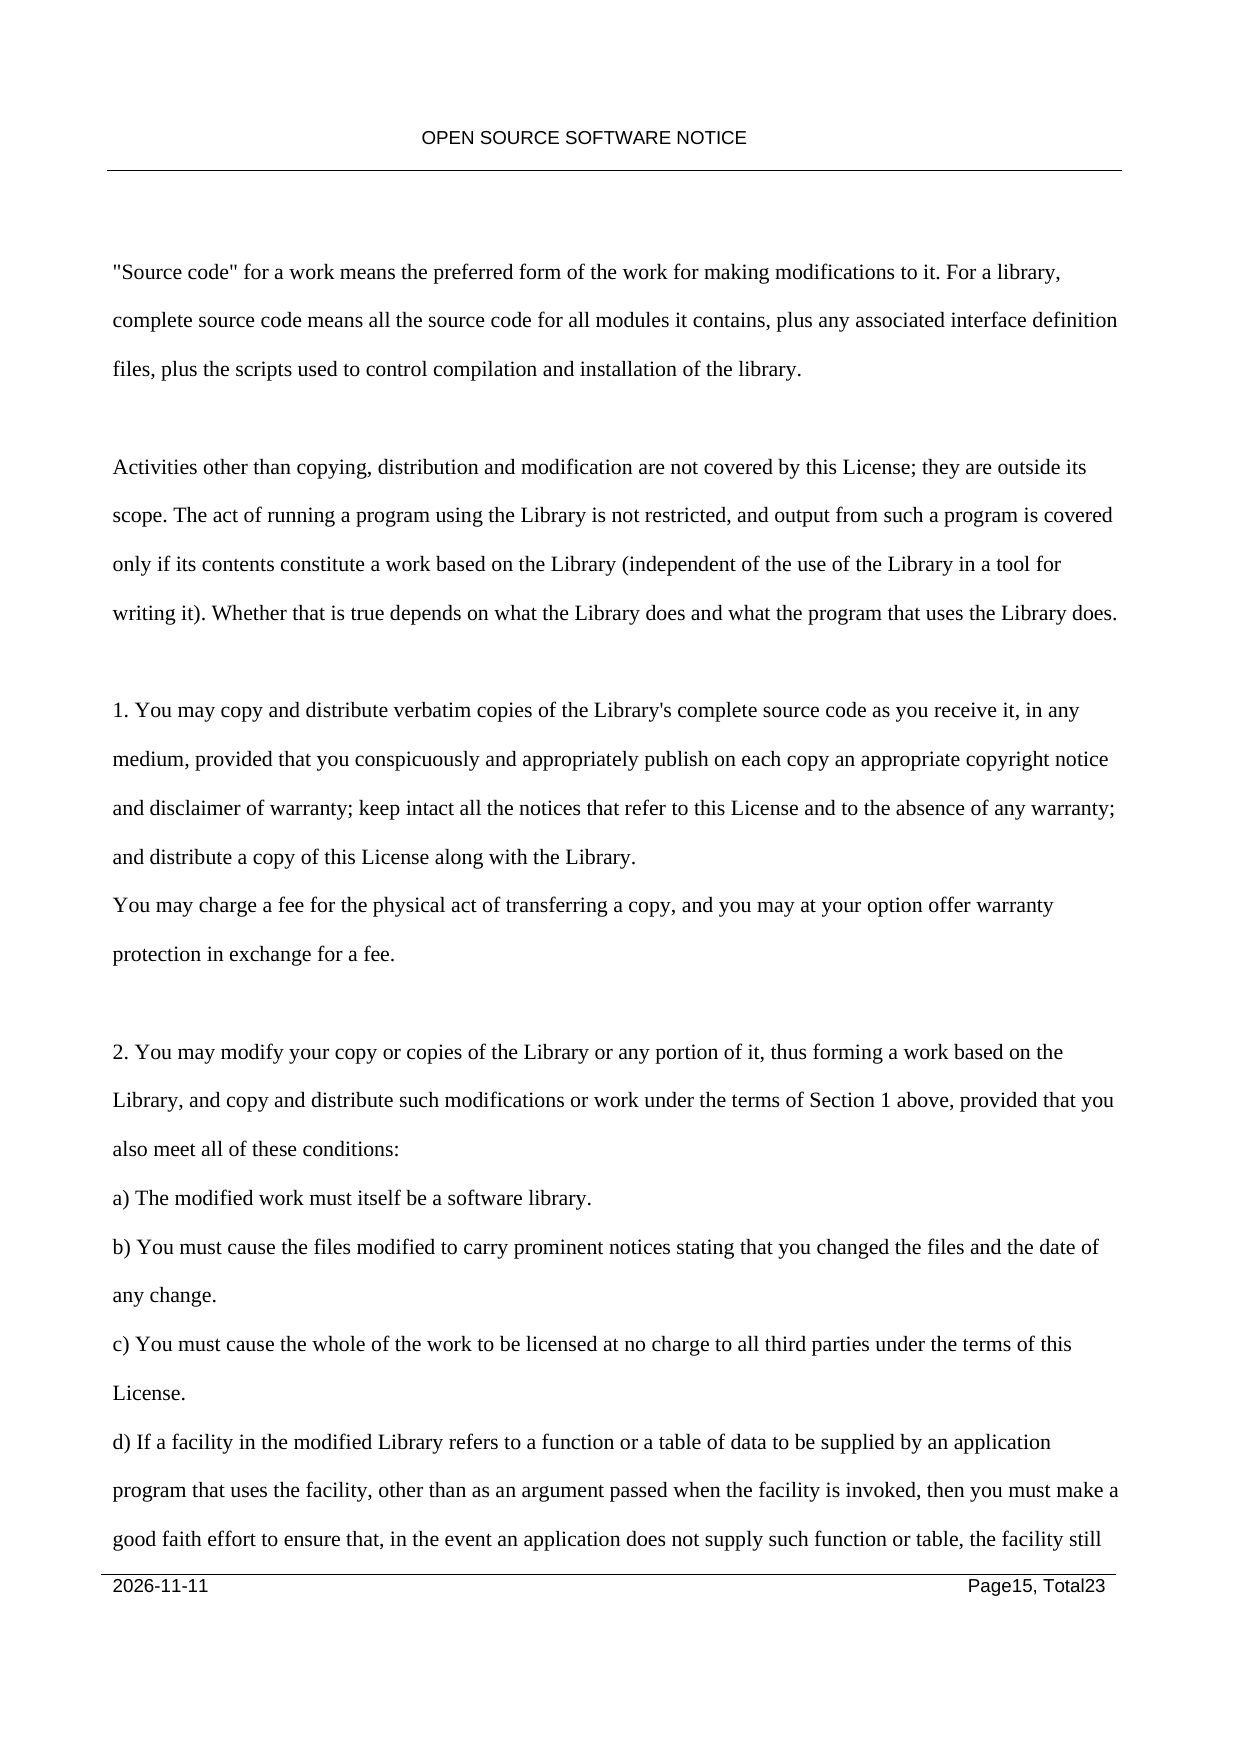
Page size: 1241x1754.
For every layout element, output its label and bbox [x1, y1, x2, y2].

text [112, 206, 1128, 1555]
